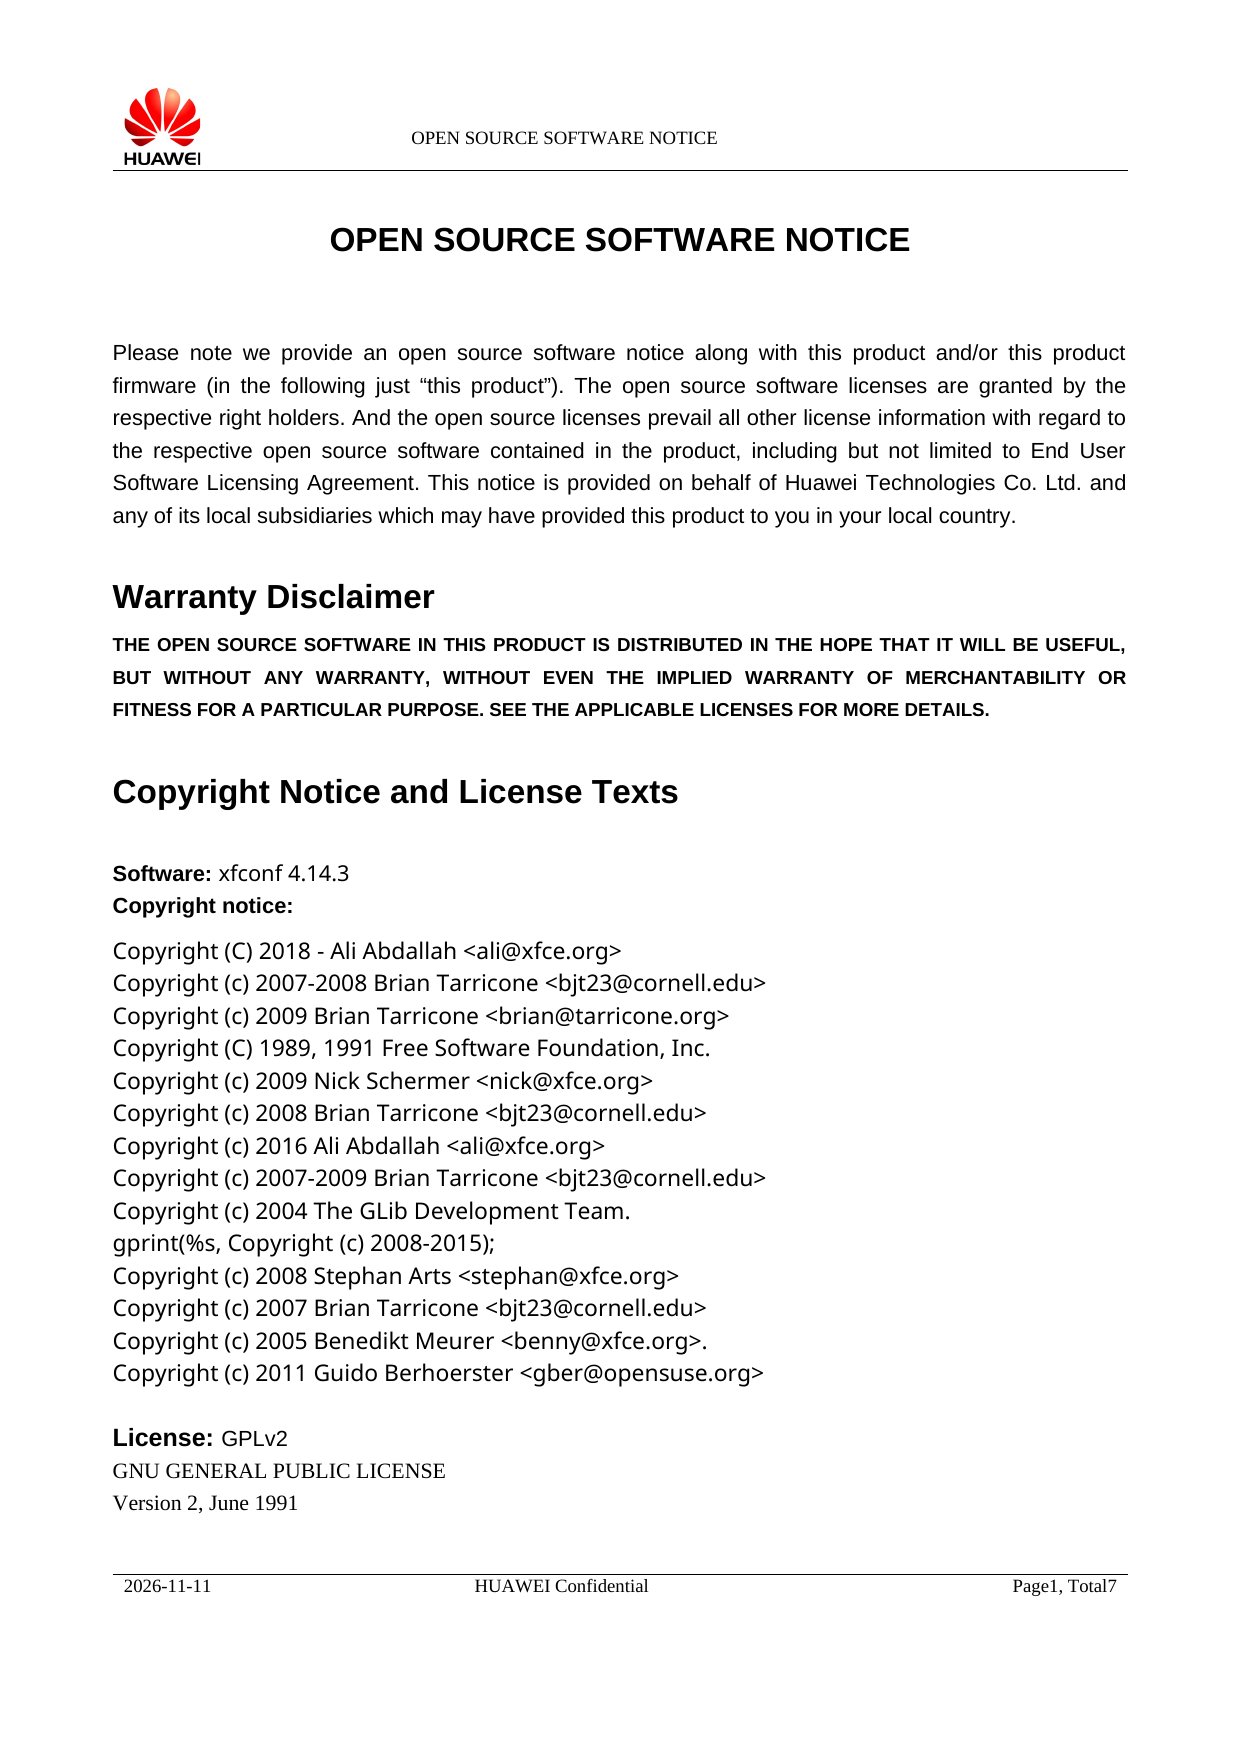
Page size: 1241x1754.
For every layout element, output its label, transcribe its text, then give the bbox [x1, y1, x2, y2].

text Please note we provide an open source software notice along with this product and/or this product firmware (in the following just “this product”). The open source software licenses are granted by the respective right holders. And the open source licenses prevail all other license information with regard to the respective open source software contained in the product, including but not limited to End User Software Licensing Agreement. This notice is provided on behalf of Huawei Technologies Co. Ltd. and any of its local subsidiaries which may have provided this product to you in your local country. [112, 336, 1128, 531]
text The open source software in this product is distributed in the hope that it will be useful, but WITHOUT ANY WARRANTY, without even the implied warranty of MERCHANTABILITY or FITNESS FOR A PARTICULAR PURPOSE. See the applicable licenses for more details. [112, 629, 1128, 726]
text License: GPLv2 [112, 1421, 1128, 1454]
text OPEN SOURCE SOFTWARE NOTICE [112, 206, 1128, 271]
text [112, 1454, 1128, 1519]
text Copyright notice: [112, 889, 1128, 921]
title Software: xfconf 4.14.3 [112, 856, 1128, 889]
picture [124, 88, 201, 165]
text Copyright (C) 2018 - Ali Abdallah <ali@xfce.org> Copyright (c) 2007-2008 Brian Tarricone <bjt23@cornell.edu> Copyright (c) 2009 Brian Tarricone <brian@tarricone.org> Copyright (C) 1989, 1991 Free Software Foundation, Inc. Copyright (c) 2009 Nick Schermer <nick@xfce.org> Copyright (c) 2008 Brian Tarricone <bjt23@cornell.edu> Copyright (c) 2016 Ali Abdallah <ali@xfce.org> Copyright (c) 2007-2009 Brian Tarricone <bjt23@cornell.edu> Copyright (c) 2004 The GLib Development Team. gprint(%s, Copyright (c) 2008-2015); Copyright (c) 2008 Stephan Arts <stephan@xfce.org> Copyright (c) 2007 Brian Tarricone <bjt23@cornell.edu> Copyright (c) 2005 Benedikt Meurer <benny@xfce.org>. Copyright (c) 2011 Guido Berhoerster <gber@opensuse.org> [112, 934, 1128, 1421]
text Warranty Disclaimer [112, 564, 1128, 629]
text Copyright Notice and License Texts [112, 759, 1128, 824]
